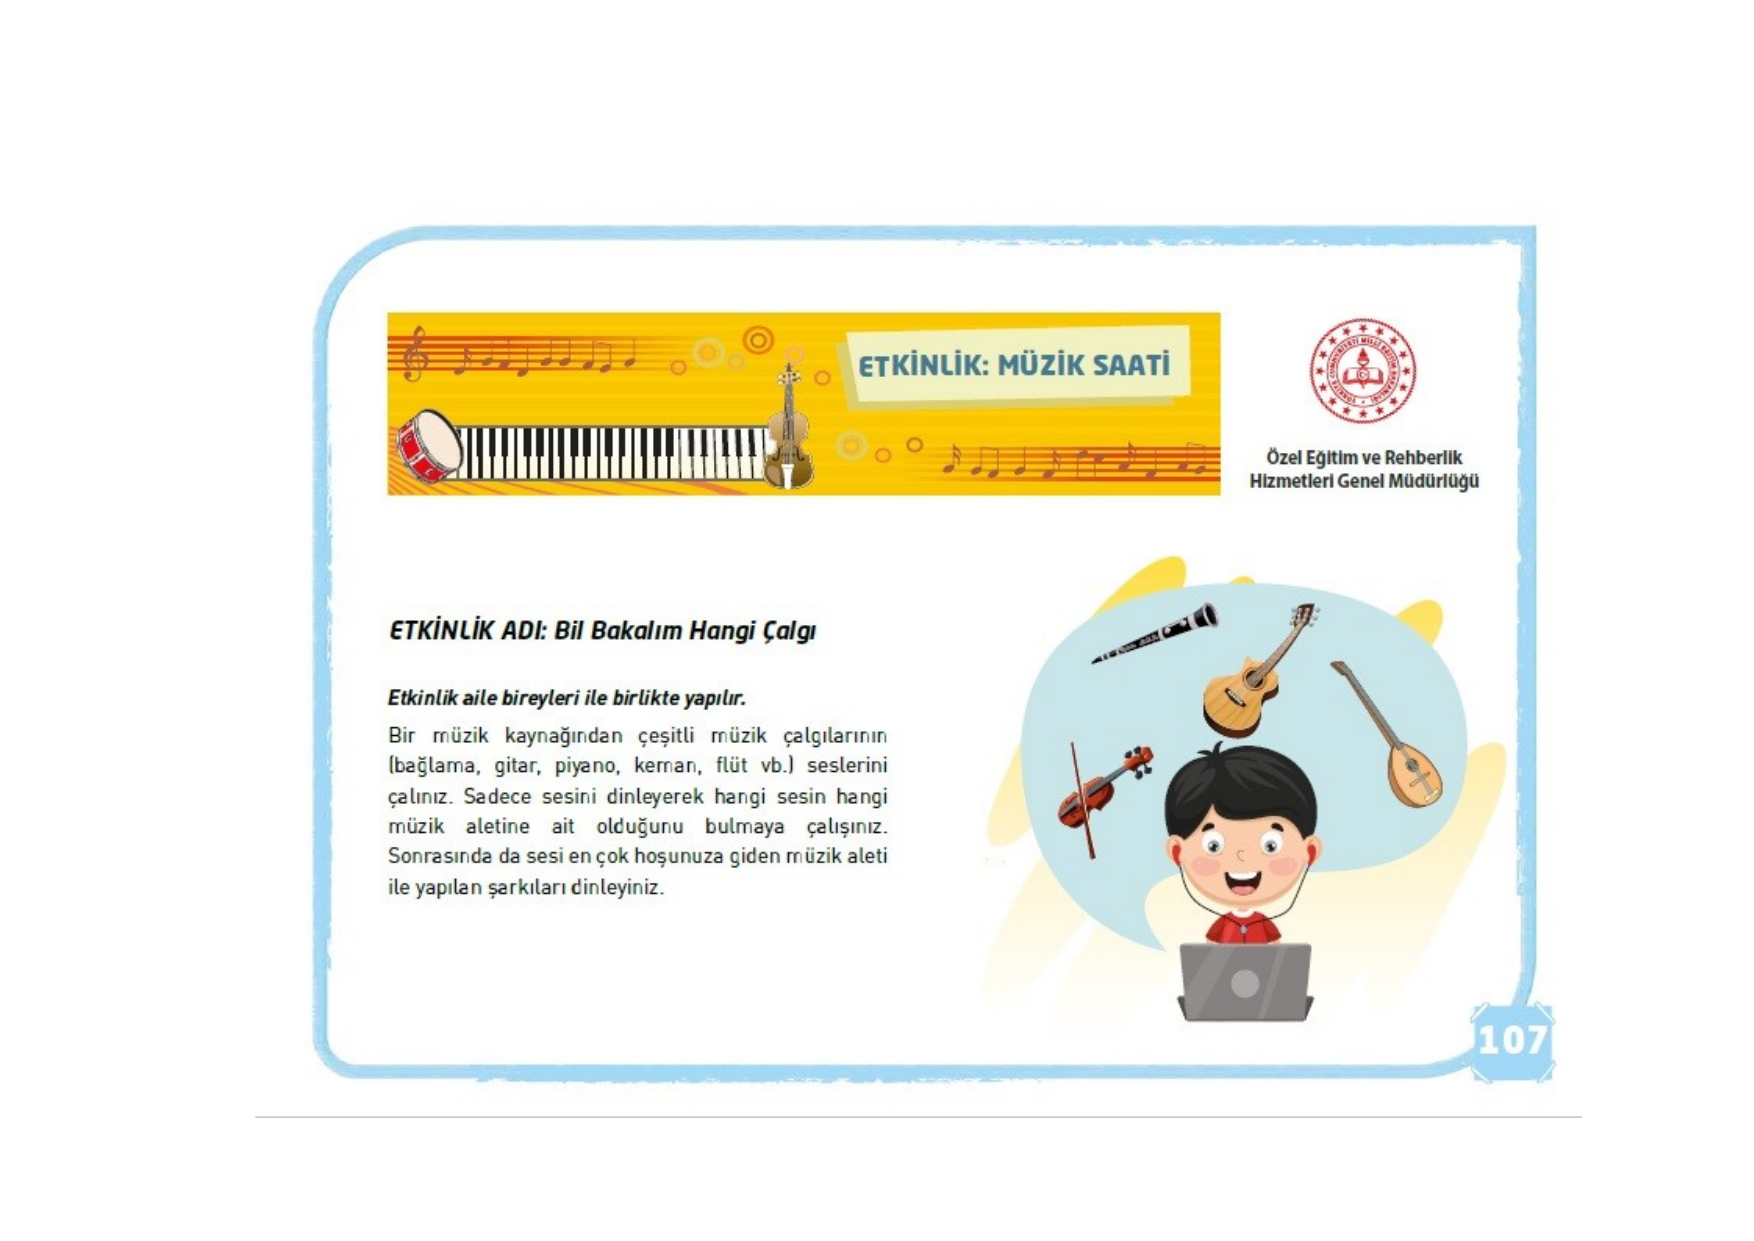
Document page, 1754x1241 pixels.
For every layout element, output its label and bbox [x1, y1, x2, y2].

picture [255, 180, 1582, 1118]
